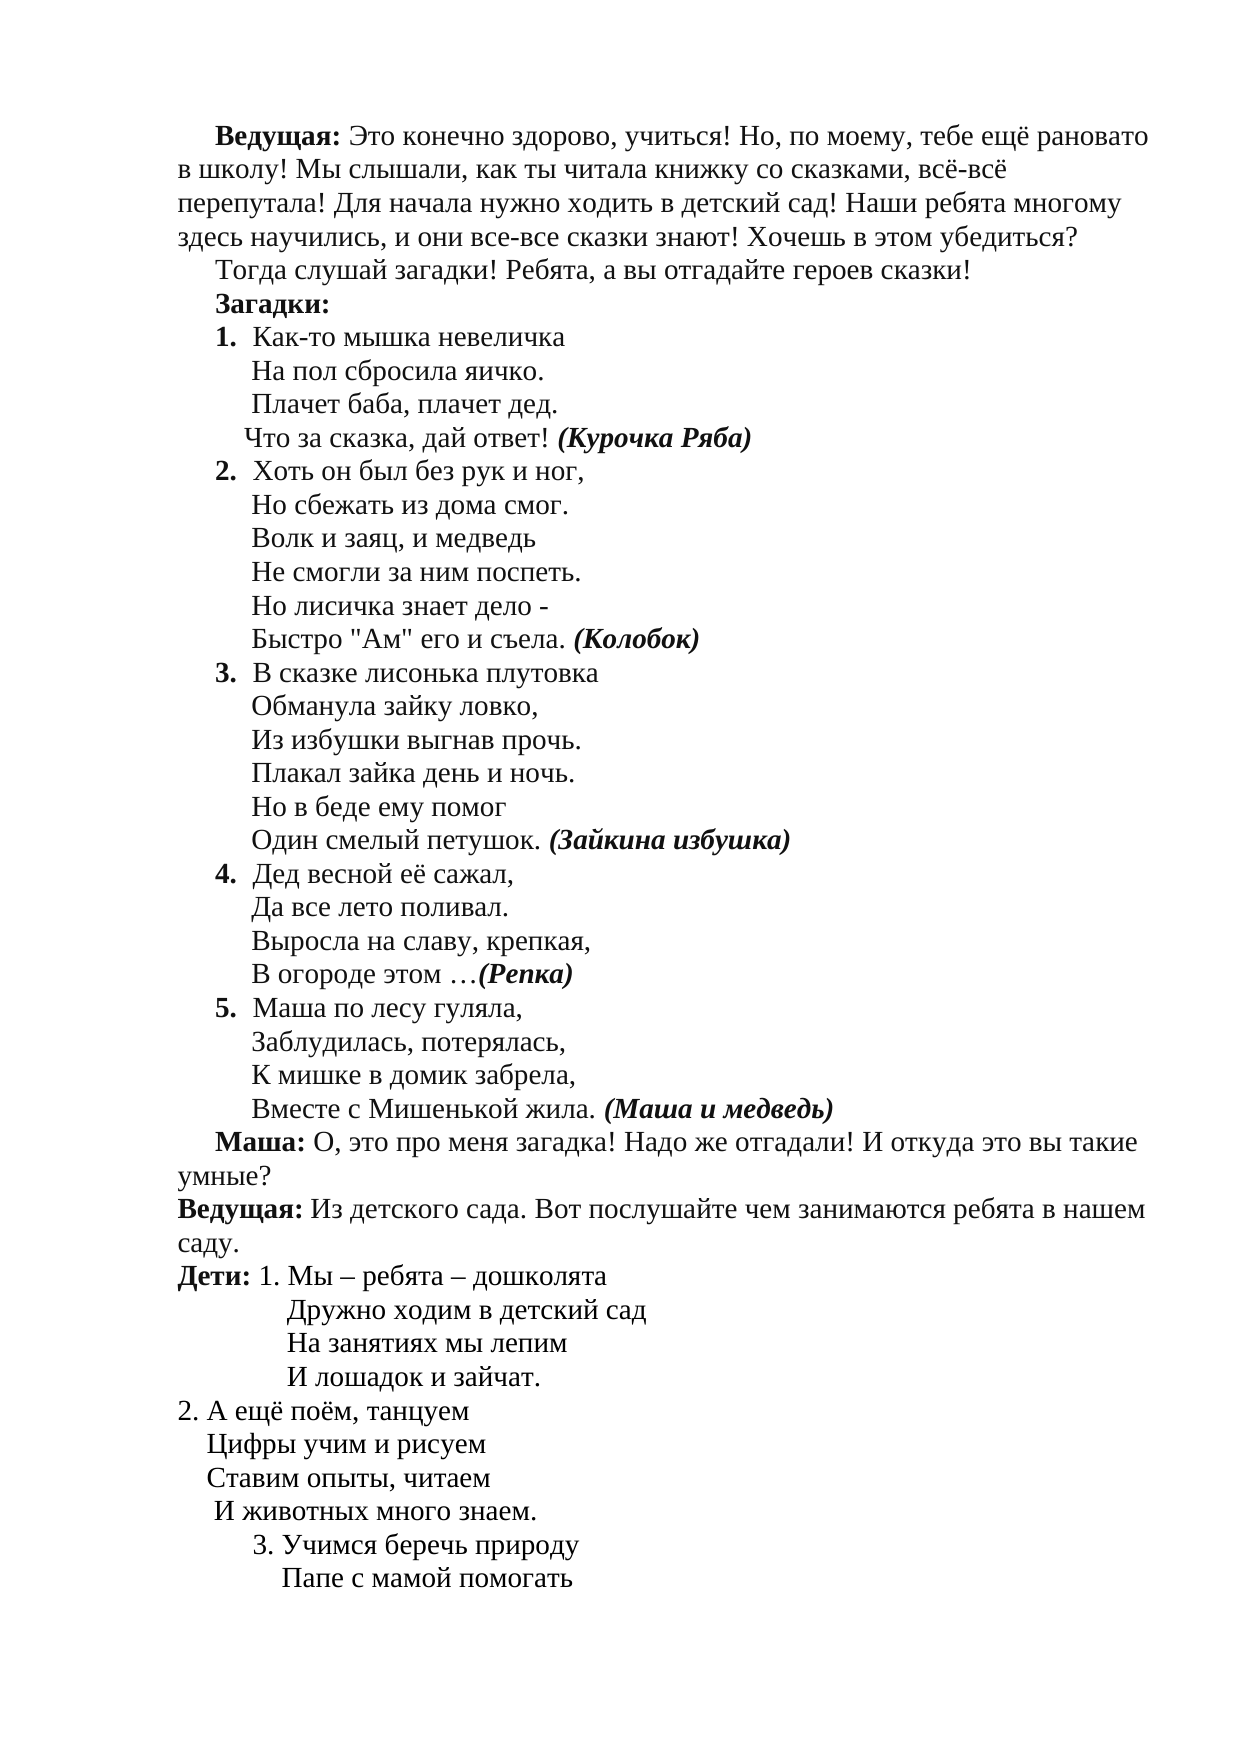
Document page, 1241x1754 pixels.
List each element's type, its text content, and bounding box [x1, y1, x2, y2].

text Обманула зайку ловко, [177, 688, 1152, 722]
text Загадки: [177, 286, 1152, 319]
text К мишке в домик забрела, [177, 1057, 1152, 1091]
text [252, 1527, 1152, 1594]
list Дед весной её сажал, [215, 856, 1152, 889]
text Что за сказка, дай ответ! (Курочка Ряба) [177, 420, 1152, 453]
text Да все лето поливал. [177, 889, 1152, 923]
text Один смелый петушок. (Зайкина избушка) [177, 822, 1152, 856]
list Хоть он был без рук и ног, [215, 453, 1152, 487]
text Но лисичка знает дело - [177, 588, 1152, 621]
text Вместе с Мишенькой жила. (Маша и медведь) [177, 1091, 1152, 1124]
text Маша: О, это про меня загадка! Надо же отгадали! И откуда это вы такие умные? [177, 1124, 1152, 1191]
text Из избушки выгнав прочь. [177, 722, 1152, 755]
text Но в беде ему помог [177, 789, 1152, 822]
text Заблудилась, потерялась, [177, 1024, 1152, 1057]
text Выросла на славу, крепкая, [177, 923, 1152, 957]
text Ведущая: Это конечно здорово, учиться! Но, по моему, тебе ещё рановато в школу! Мы слышали, как ты читала книжку со сказками, всё-всё перепутала! Для начала нужно ходить в детский сад! Наши ребята многому здесь научились, и они все-все сказки знают! Хочешь в этом убедиться? [177, 118, 1152, 252]
text Не смогли за ним поспеть. [177, 554, 1152, 588]
text В огороде этом …(Репка) [177, 957, 1152, 990]
text Быстро "Ам" его и съела. (Колобок) [177, 621, 1152, 655]
text Тогда слушай загадки! Ребята, а вы отгадайте героев сказки! [177, 252, 1152, 286]
list В сказке лисонька плутовка [215, 655, 1152, 688]
text Но сбежать из дома смог. [177, 487, 1152, 521]
list Маша по лесу гуляла, [215, 990, 1152, 1024]
text Дети: 1. Мы – ребята – дошколята Дружно ходим в детский сад На занятиях мы лепим И лошадок и зайчат. 2. А ещё поём, танцуем Цифры учим и рисуем Ставим опыты, читаем И животных много знаем. [177, 1258, 1152, 1527]
text Волк и заяц, и медведь [177, 521, 1152, 554]
text Ведущая: Из детского сада. Вот послушайте чем занимаются ребята в нашем саду. [177, 1191, 1152, 1258]
text На пол сбросила яичко. [177, 353, 1152, 386]
list Как-то мышка невеличка [215, 319, 1152, 353]
text Плачет баба, плачет дед. [177, 386, 1152, 420]
text Плакал зайка день и ночь. [177, 755, 1152, 789]
